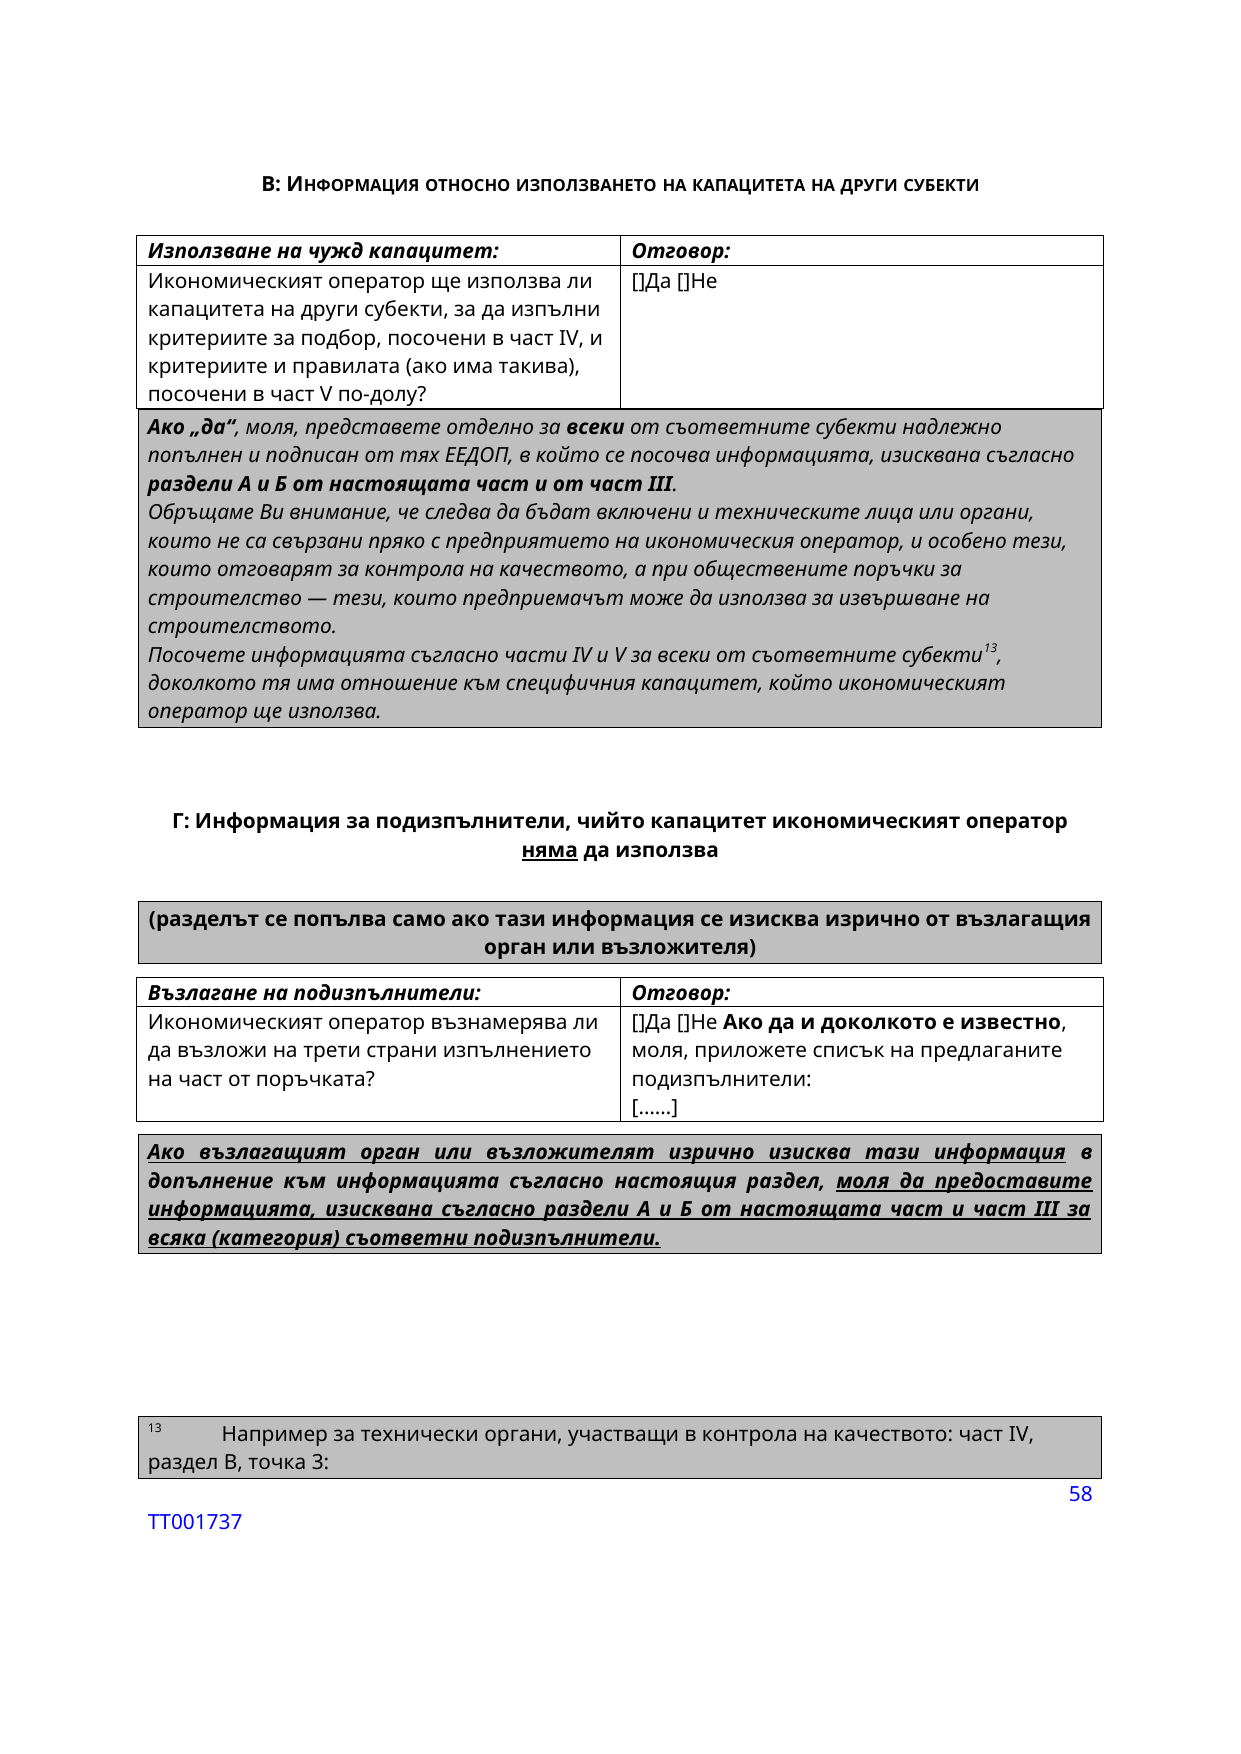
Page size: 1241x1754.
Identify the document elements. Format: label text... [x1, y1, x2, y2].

table_header Отговор: [621, 236, 1103, 265]
text Ако възлагащият орган или възложителят изрично изисква тази информация в допълнение към информацията съгласно настоящия раздел, моля да предоставите информацията, изисквана съгласно раздели А и Б от настоящата част и част ІІІ за всяка (категория) съответни подизпълнители. [139, 1135, 1101, 1253]
text В: Информация относно използването на капацитета на други субекти [148, 169, 1092, 198]
table_cell Икономическият оператор възнамерява ли да възложи на трети страни изпълнението на част от поръчката? [137, 1007, 620, 1121]
table_header Използване на чужд капацитет: [137, 236, 620, 265]
text Г: Информация за подизпълнители, чийто капацитет икономическият оператор няма да използва [148, 807, 1092, 863]
table_header Отговор: [621, 978, 1103, 1006]
text Ако „да“, моля, представете отделно за всеки от съответните субекти надлежно попълнен и подписан от тях ЕЕДОП, в който се посочва информацията, изисквана съгласно раздели А и Б от настоящата част и от част III. Обръщаме Ви внимание, че следва да бъдат включени и техническите лица или органи, които не са свързани пряко с предприятието на икономическия оператор, и особено тези, които отговарят за контрола на качеството, а при обществените поръчки за строителство — тези, които предприемачът може да използва за извършване на строителството. Посочете информацията съгласно части IV и V за всеки от съответните субекти, доколкото тя има отношение към специфичния капацитет, който икономическият оператор ще използва. [139, 410, 1101, 727]
table_header Възлагане на подизпълнители: [137, 978, 620, 1006]
text (разделът се попълва само ако тази информация се изисква изрично от възлагащия орган или възложителя) [139, 902, 1101, 963]
table_cell []Да []Не Ако да и доколкото е известно, моля, приложете списък на предлаганите подизпълнители: [……] [621, 1007, 1103, 1121]
table_cell []Да []Не [621, 266, 1103, 408]
table_cell Икономическият оператор ще използва ли капацитета на други субекти, за да изпълни критериите за подбор, посочени в част IV, и критериите и правилата (ако има такива), посочени в част V по-долу? [137, 266, 620, 408]
